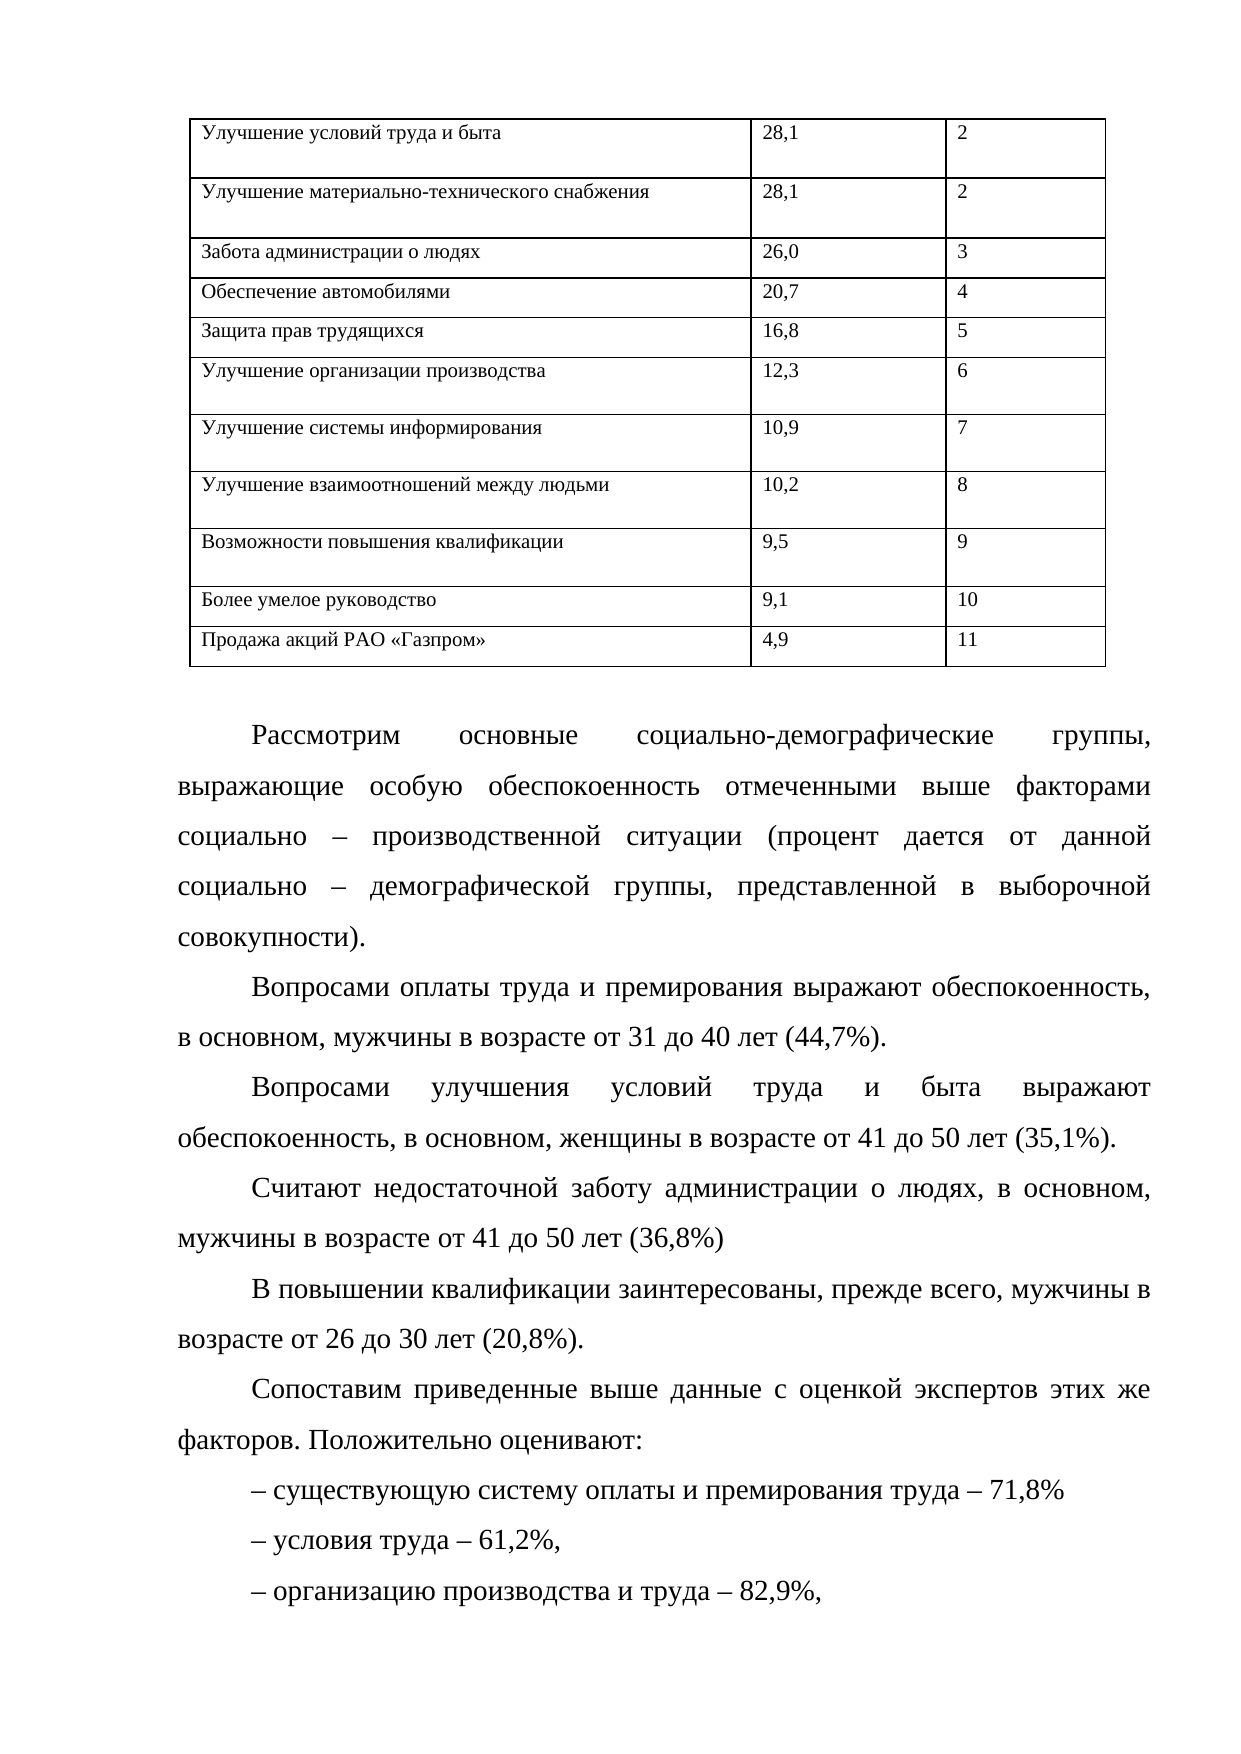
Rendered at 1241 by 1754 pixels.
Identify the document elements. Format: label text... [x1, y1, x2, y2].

table_cell 9,1 [752, 587, 945, 626]
table_cell 7 [947, 415, 1105, 471]
table_cell 16,8 [752, 318, 945, 357]
text Вопросами улучшения условий труда и быта выражают обеспокоенность, в основном, женщины в возрасте от 41 до 50 лет (35,1%). [177, 1069, 1152, 1153]
table_cell 12,3 [752, 358, 945, 414]
table_cell Продажа акций РАО «Газпром» [191, 627, 750, 666]
text Считают недостаточной заботу администрации о людях, в основном, мужчины в возрасте от 41 до 50 лет (36,8%) [177, 1170, 1152, 1254]
text Сопоставим приведенные выше данные с оценкой экспертов этих же факторов. Положительно оценивают: [177, 1371, 1152, 1455]
table_cell 4 [947, 279, 1105, 317]
table_cell 28,1 [752, 120, 945, 177]
table_cell 9,5 [752, 529, 945, 586]
table_cell Улучшение материально-технического снабжения [191, 179, 750, 237]
table_cell Защита прав трудящихся [191, 318, 750, 357]
table_cell 5 [947, 318, 1105, 357]
table_cell 8 [947, 472, 1105, 528]
table_cell Возможности повышения квалификации [191, 529, 750, 586]
table_cell 4,9 [752, 627, 945, 666]
text – условия труда – 61,2%, [177, 1522, 1152, 1556]
table_cell 10 [947, 587, 1105, 626]
table_cell Обеспечение автомобилями [191, 279, 750, 317]
text В повышении квалификации заинтересованы, прежде всего, мужчины в возрасте от 26 до 30 лет (20,8%). [177, 1271, 1152, 1355]
text Рассмотрим основные социально-демографические группы, выражающие особую обеспокоенность отмеченными выше факторами социально – производственной ситуации (процент дается от данной социально – демографической группы, представленной в выборочной совокупности). [177, 717, 1152, 952]
table_cell Забота администрации о людях [191, 239, 750, 277]
table_cell 20,7 [752, 279, 945, 317]
table_cell 2 [947, 120, 1105, 177]
table_cell 28,1 [752, 179, 945, 237]
table_cell 10,9 [752, 415, 945, 471]
table_cell 6 [947, 358, 1105, 414]
table_cell 26,0 [752, 239, 945, 277]
table_cell Улучшение условий труда и быта [191, 120, 750, 177]
table_cell 2 [947, 179, 1105, 237]
table_cell 9 [947, 529, 1105, 586]
table_cell Более умелое руководство [191, 587, 750, 626]
table_cell 10,2 [752, 472, 945, 528]
table_cell 11 [947, 627, 1105, 666]
table_cell Улучшение взаимоотношений между людьми [191, 472, 750, 528]
table_cell 3 [947, 239, 1105, 277]
table_cell Улучшение системы информирования [191, 415, 750, 471]
table_cell Улучшение организации производства [191, 358, 750, 414]
text Вопросами оплаты труда и премирования выражают обеспокоенность, в основном, мужчины в возрасте от 31 до 40 лет (44,7%). [177, 969, 1152, 1053]
text – существующую систему оплаты и премирования труда – 71,8% [177, 1472, 1152, 1506]
text – организацию производства и труда – 82,9%, [177, 1573, 1152, 1606]
